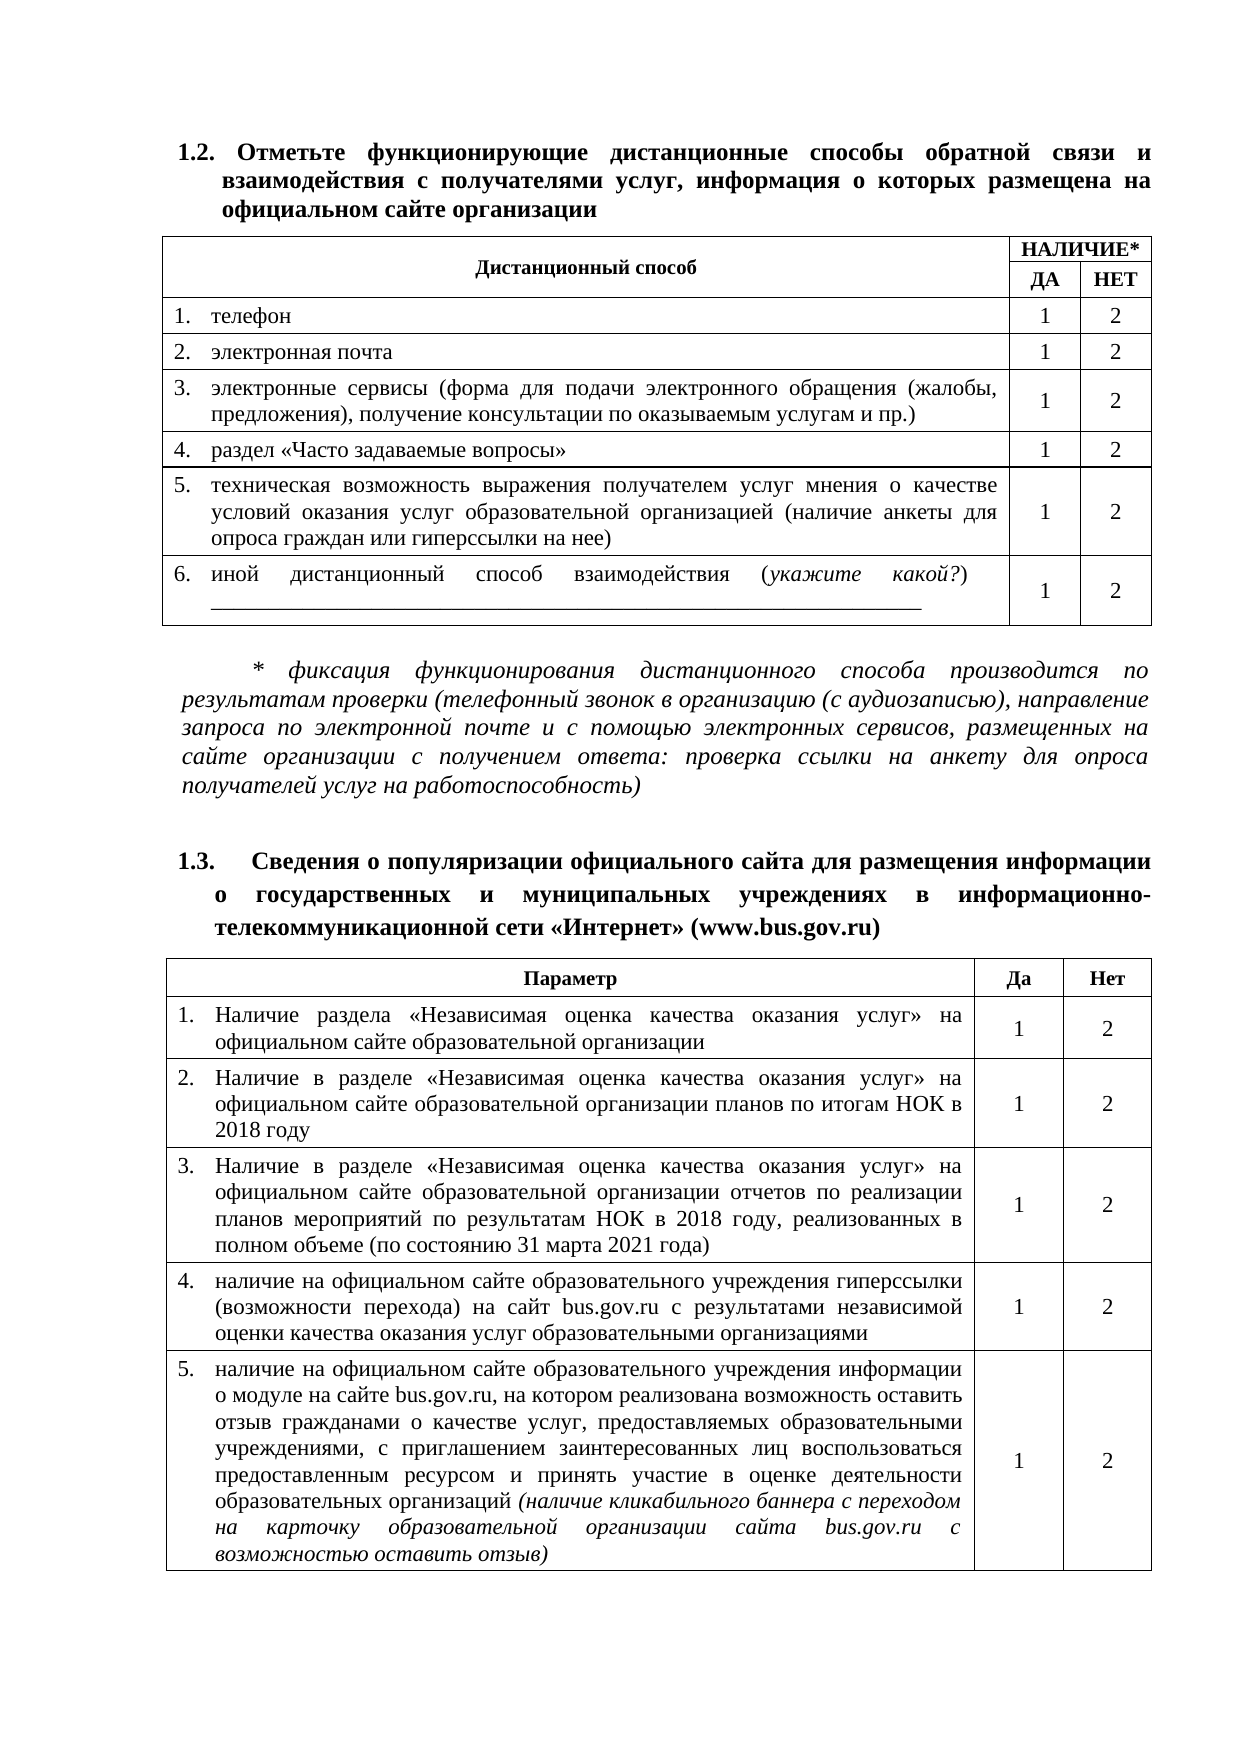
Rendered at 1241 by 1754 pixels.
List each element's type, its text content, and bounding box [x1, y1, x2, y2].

table_cell электронные сервисы (форма для подачи электронного обращения (жалобы, предложения), получение консультации по оказываемым услугам и пр.) [163, 370, 1009, 431]
table_cell 1 [975, 997, 1063, 1058]
table_cell наличие на официальном сайте образовательного учреждения гиперссылки (возможности перехода) на сайт bus.gov.ru с результатами независимой оценки качества оказания услуг образовательными организациями [167, 1263, 974, 1350]
table_cell телефон [163, 298, 1009, 333]
table_cell 1 [975, 1263, 1063, 1350]
table_cell Наличие в разделе «Независимая оценка качества оказания услуг» на официальном сайте образовательной организации планов по итогам НОК в 2018 году [167, 1059, 974, 1147]
table_cell электронная почта [163, 334, 1009, 368]
table_cell 1 [975, 1148, 1063, 1262]
table_cell 1 [1010, 468, 1080, 555]
table_cell 1 [975, 1351, 1063, 1570]
table_cell 1 [1010, 370, 1080, 431]
table_cell иной дистанционный способ взаимодействия (укажите какой?) ______________________________________________________________ [163, 556, 1009, 625]
table_cell Наличие раздела «Независимая оценка качества оказания услуг» на официальном сайте образовательной организации [167, 997, 974, 1058]
table_cell ДА [1010, 262, 1080, 297]
table_cell НЕТ [1081, 262, 1151, 297]
table_cell 2 [1081, 556, 1151, 625]
text * фиксация функционирования дистанционного способа производится по результатам проверки (телефонный звонок в организацию (с аудиозаписью), направление запроса по электронной почте и с помощью электронных сервисов, размещенных на сайте организации с получением ответа: проверка ссылки на анкету для опроса получателей услуг на работоспособность) [182, 655, 1152, 799]
table_cell 1 [1010, 556, 1080, 625]
table_header Дистанционный способ [163, 237, 1009, 297]
table_header НАЛИЧИЕ* [1010, 237, 1151, 261]
list Сведения о популяризации официального сайта для размещения информации о государственных и муниципальных учреждениях в информационно-телекоммуникационной сети «Интернет» (www.bus.gov.ru) [177, 846, 1152, 941]
text 1.2. Отметьте функционирующие дистанционные способы обратной связи и взаимодействия с получателями услуг, информация о которых размещена на официальном сайте организации [177, 137, 1152, 223]
table_cell техническая возможность выражения получателем услуг мнения о качестве условий оказания услуг образовательной организацией (наличие анкеты для опроса граждан или гиперссылки на нее) [163, 468, 1009, 555]
table_header Параметр [167, 959, 974, 996]
table_cell 2 [1081, 370, 1151, 431]
table_cell 2 [1064, 1148, 1151, 1262]
table_cell 2 [1064, 1263, 1151, 1350]
table_cell 1 [975, 1059, 1063, 1147]
table_header Нет [1064, 959, 1151, 996]
table_cell 2 [1081, 298, 1151, 333]
table_cell 2 [1081, 468, 1151, 555]
table_cell 1 [1010, 432, 1080, 466]
table_cell 1 [1010, 334, 1080, 368]
table_cell 2 [1081, 432, 1151, 466]
table_header Да [975, 959, 1063, 996]
table_cell 2 [1064, 1059, 1151, 1147]
table_cell 2 [1064, 997, 1151, 1058]
table_cell наличие на официальном сайте образовательного учреждения информации о модуле на сайте bus.gov.ru, на котором реализована возможность оставить отзыв гражданами о качестве услуг, предоставляемых образовательными учреждениями, с приглашением заинтересованных лиц воспользоваться предоставленным ресурсом и принять участие в оценке деятельности образовательных организаций (наличие кликабильного баннера с переходом на карточку образовательной организации сайта bus.gov.ru с возможностью оставить отзыв) [167, 1351, 974, 1570]
table_cell 1 [1010, 298, 1080, 333]
table_cell Наличие в разделе «Независимая оценка качества оказания услуг» на официальном сайте образовательной организации отчетов по реализации планов мероприятий по результатам НОК в 2018 году, реализованных в полном объеме (по состоянию 31 марта 2021 года) [167, 1148, 974, 1262]
table_cell 2 [1064, 1351, 1151, 1570]
table_cell 2 [1081, 334, 1151, 368]
table_cell раздел «Часто задаваемые вопросы» [163, 432, 1009, 466]
